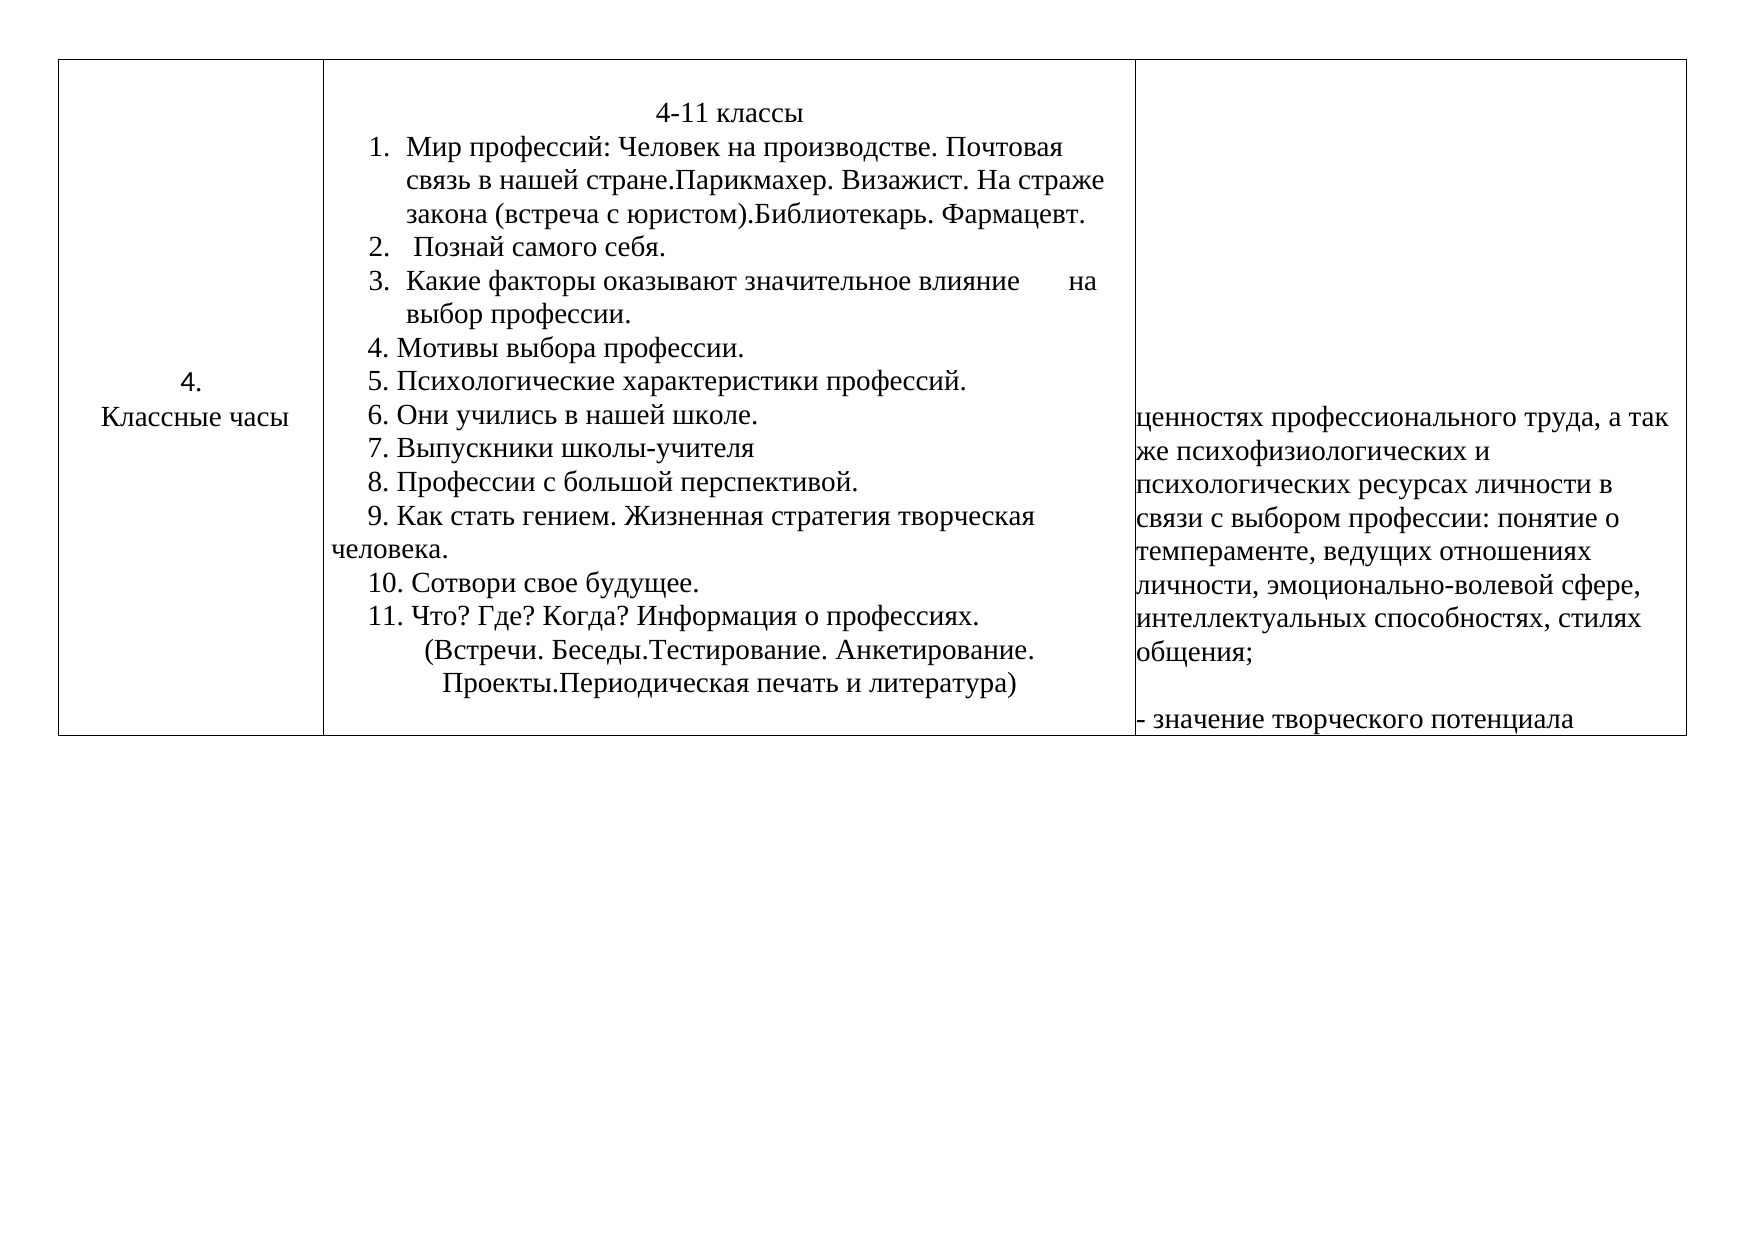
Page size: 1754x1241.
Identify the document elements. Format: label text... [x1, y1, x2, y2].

table_cell 4. Классные часы [59, 60, 323, 734]
table_cell 4-11 классы Мир профессий: Человек на производстве. Почтовая связь в нашей стране.Парикмахер. Визажист. На страже закона (встреча с юристом).Библиотекарь. Фармацевт. Познай самого себя. Какие факторы оказывают значительное влияние на выбор профессии. 4. Мотивы выбора профессии. 5. Психологические характеристики профессий. 6. Они учились в нашей школе. 7. Выпускники школы-учителя 8. Профессии с большой перспективой. 9. Как стать гением. Жизненная стратегия творческая человека. 10. Сотвори свое будущее. 11. Что? Где? Когда? Информация о профессиях. (Встречи. Беседы.Тестирование. Анкетирование. Проекты.Периодическая печать и литература) [324, 60, 1135, 734]
